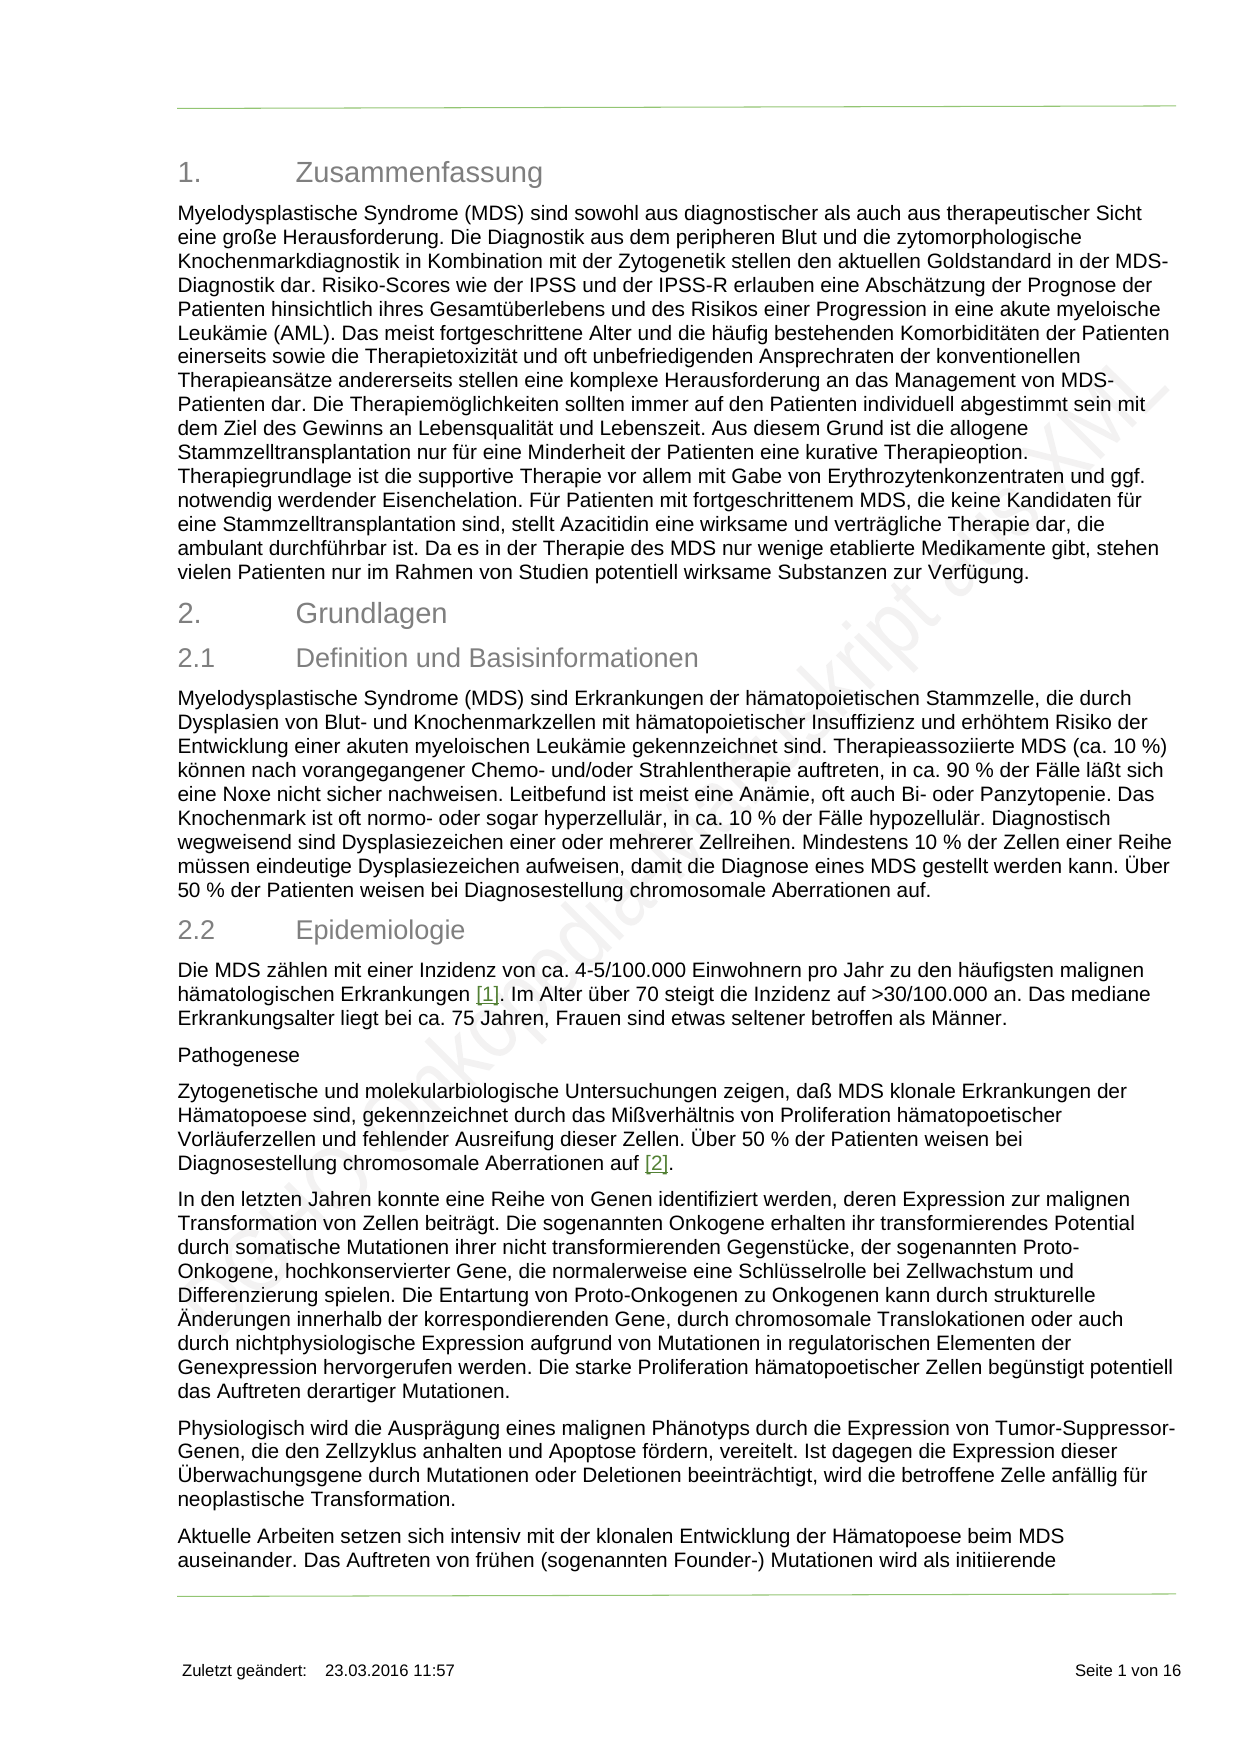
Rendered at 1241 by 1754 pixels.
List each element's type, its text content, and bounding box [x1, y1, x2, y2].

text Pathogenese [177, 1042, 1181, 1066]
subtitle Definition und Basisinformationen [177, 642, 1181, 674]
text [177, 1524, 1181, 1572]
subtitle Zusammenfassung [177, 154, 1181, 188]
text Myelodysplastische Syndrome (MDS) sind sowohl aus diagnostischer als auch aus therapeutischer Sicht eine große Herausforderung. Die Diagnostik aus dem peripheren Blut und die zytomorphologische Knochenmarkdiagnostik in Kombination mit der Zytogenetik stellen den aktuellen Goldstandard in der MDS-Diagnostik dar. Risiko-Scores wie der IPSS und der IPSS-R erlauben eine Abschätzung der Prognose der Patienten hinsichtlich ihres Gesamtüberlebens und des Risikos einer Progression in eine akute myeloische Leukämie (AML). Das meist fortgeschrittene Alter und die häufig bestehenden Komorbiditäten der Patienten einerseits sowie die Therapietoxizität und oft unbefriedigenden Ansprechraten der konventionellen Therapieansätze andererseits stellen eine komplexe Herausforderung an das Management von MDS-Patienten dar. Die Therapiemöglichkeiten sollten immer auf den Patienten individuell abgestimmt sein mit dem Ziel des Gewinns an Lebensqualität und Lebenszeit. Aus diesem Grund ist die allogene Stammzelltransplantation nur für eine Minderheit der Patienten eine kurative Therapieoption. Therapiegrundlage ist die supportive Therapie vor allem mit Gabe von Erythrozytenkonzentraten und ggf. notwendig werdender Eisenchelation. Für Patienten mit fortgeschrittenem MDS, die keine Kandidaten für eine Stammzelltransplantation sind, stellt Azacitidin eine wirksame und verträgliche Therapie dar, die ambulant durchführbar ist. Da es in der Therapie des MDS nur wenige etablierte Medikamente gibt, stehen vielen Patienten nur im Rahmen von Studien potentiell wirksame Substanzen zur Verfügung. [177, 201, 1181, 584]
text Zytogenetische und molekularbiologische Untersuchungen zeigen, daß MDS klonale Erkrankungen der Hämatopoese sind, gekennzeichnet durch das Mißverhältnis von Proliferation hämatopoetischer Vorläuferzellen und fehlender Ausreifung dieser Zellen. Über 50 % der Patienten weisen bei Diagnosestellung chromosomale Aberrationen auf [2]. [177, 1079, 1181, 1175]
text Myelodysplastische Syndrome (MDS) sind Erkrankungen der hämatopoietischen Stammzelle, die durch Dysplasien von Blut- und Knochenmarkzellen mit hämatopoietischer Insuffizienz und erhöhtem Risiko der Entwicklung einer akuten myeloischen Leukämie gekennzeichnet sind. Therapieassoziierte MDS (ca. 10 %) können nach vorangegangener Chemo- und/oder Strahlentherapie auftreten, in ca. 90 % der Fälle läßt sich eine Noxe nicht sicher nachweisen. Leitbefund ist meist eine Anämie, oft auch Bi- oder Panzytopenie. Das Knochenmark ist oft normo- oder sogar hyperzellulär, in ca. 10 % der Fälle hypozellulär. Diagnostisch wegweisend sind Dysplasiezeichen einer oder mehrerer Zellreihen. Mindestens 10 % der Zellen einer Reihe müssen eindeutige Dysplasiezeichen aufweisen, damit die Diagnose eines MDS gestellt werden kann. Über 50 % der Patienten weisen bei Diagnosestellung chromosomale Aberrationen auf. [177, 686, 1181, 902]
text In den letzten Jahren konnte eine Reihe von Genen identifiziert werden, deren Expression zur malignen Transformation von Zellen beiträgt. Die sogenannten Onkogene erhalten ihr transformierendes Potential durch somatische Mutationen ihrer nicht transformierenden Gegenstücke, der sogenannten Proto-Onkogene, hochkonservierter Gene, die normalerweise eine Schlüsselrolle bei Zellwachstum und Differenzierung spielen. Die Entartung von Proto-Onkogenen zu Onkogenen kann durch strukturelle Änderungen innerhalb der korrespondierenden Gene, durch chromosomale Translokationen oder auch durch nichtphysiologische Expression aufgrund von Mutationen in regulatorischen Elementen der Genexpression hervorgerufen werden. Die starke Proliferation hämatopoetischer Zellen begünstigt potentiell das Auftreten derartiger Mutationen. [177, 1187, 1181, 1403]
text Die MDS zählen mit einer Inzidenz von ca. 4-5/100.000 Einwohnern pro Jahr zu den häufigsten malignen hämatologischen Erkrankungen [1]. Im Alter über 70 steigt die Inzidenz auf >30/100.000 an. Das mediane Erkrankungsalter liegt bei ca. 75 Jahren, Frauen sind etwas seltener betroffen als Männer. [177, 958, 1181, 1030]
subtitle Epidemiologie [177, 914, 1181, 946]
text Physiologisch wird die Ausprägung eines malignen Phänotyps durch die Expression von Tumor-Suppressor-Genen, die den Zellzyklus anhalten und Apoptose fördern, vereitelt. Ist dagegen die Expression dieser Überwachungsgene durch Mutationen oder Deletionen beeinträchtigt, wird die betroffene Zelle anfällig für neoplastische Transformation. [177, 1415, 1181, 1511]
subtitle Grundlagen [177, 596, 1181, 630]
